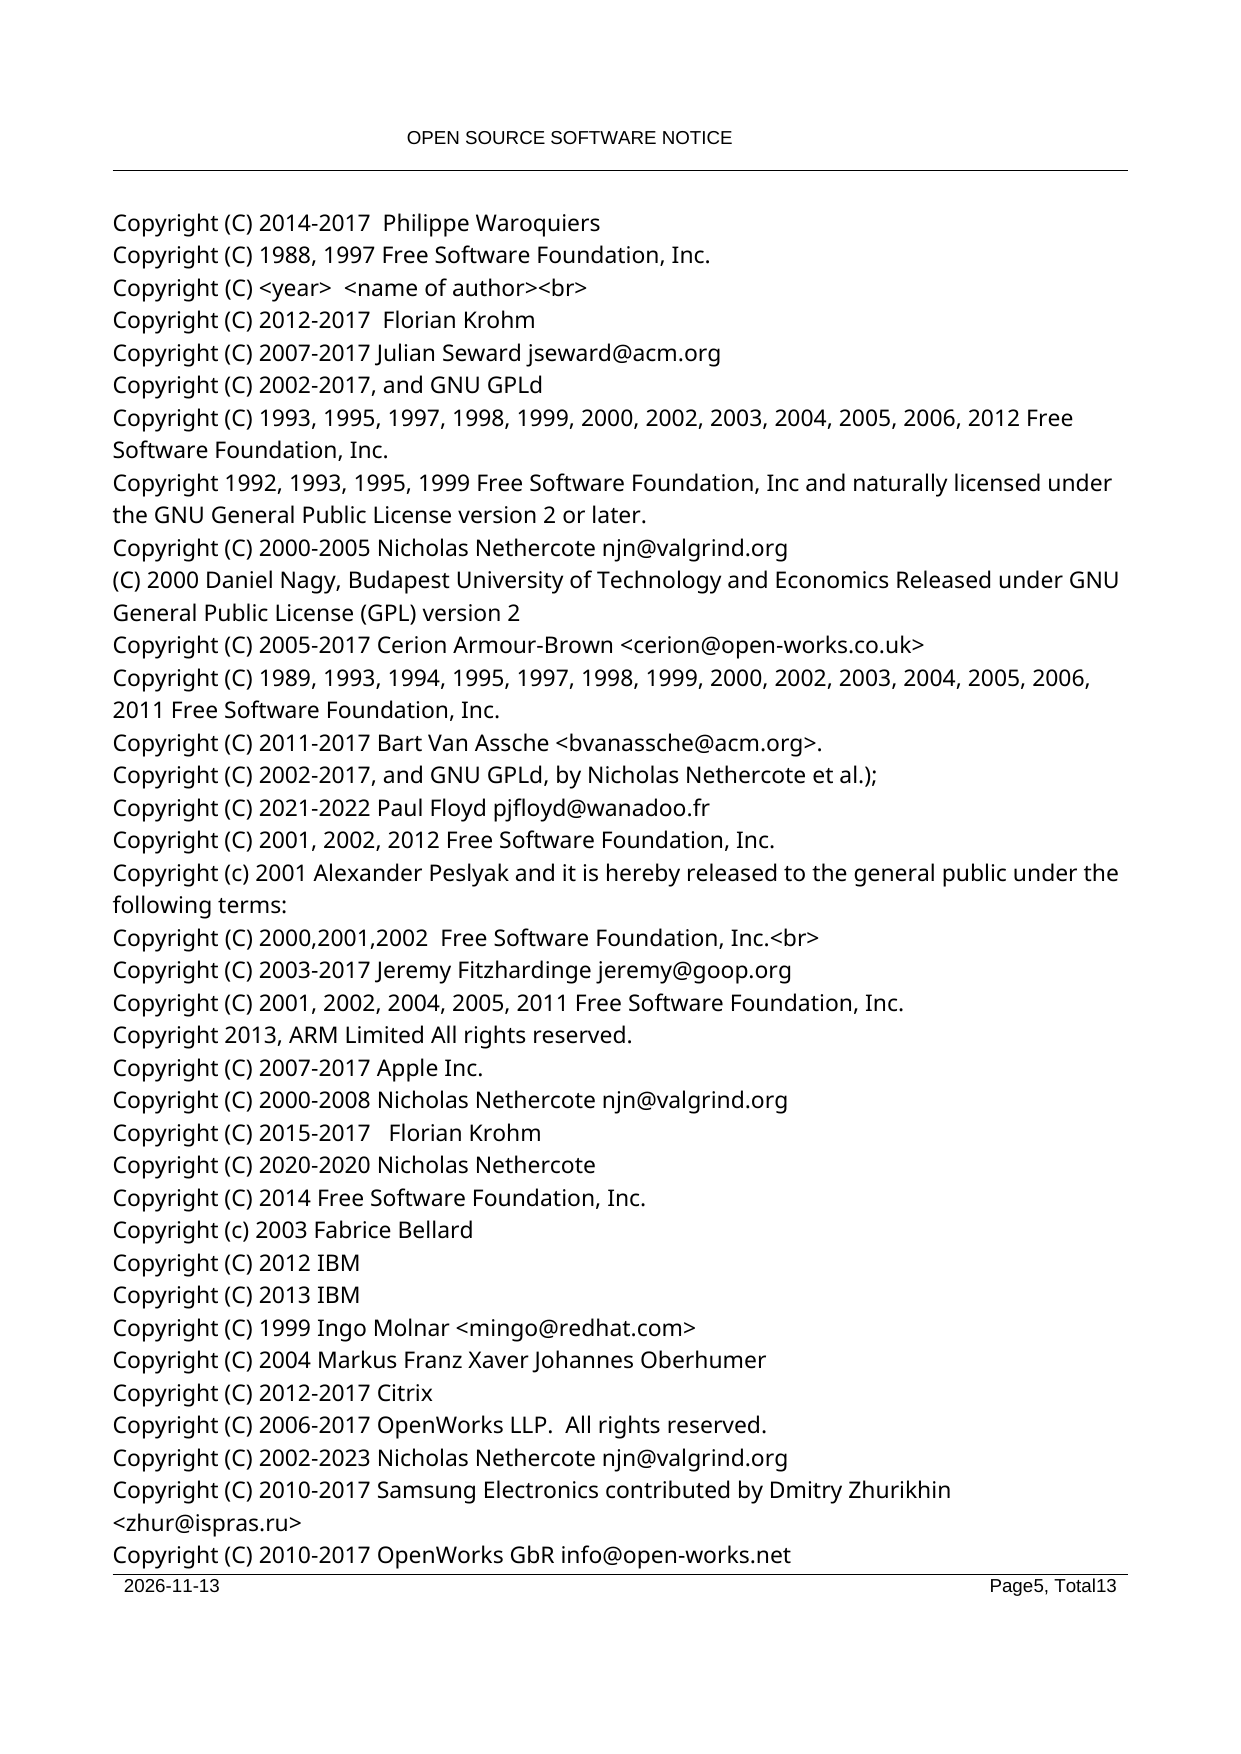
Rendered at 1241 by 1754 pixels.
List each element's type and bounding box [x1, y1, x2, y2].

text [112, 206, 1128, 1571]
